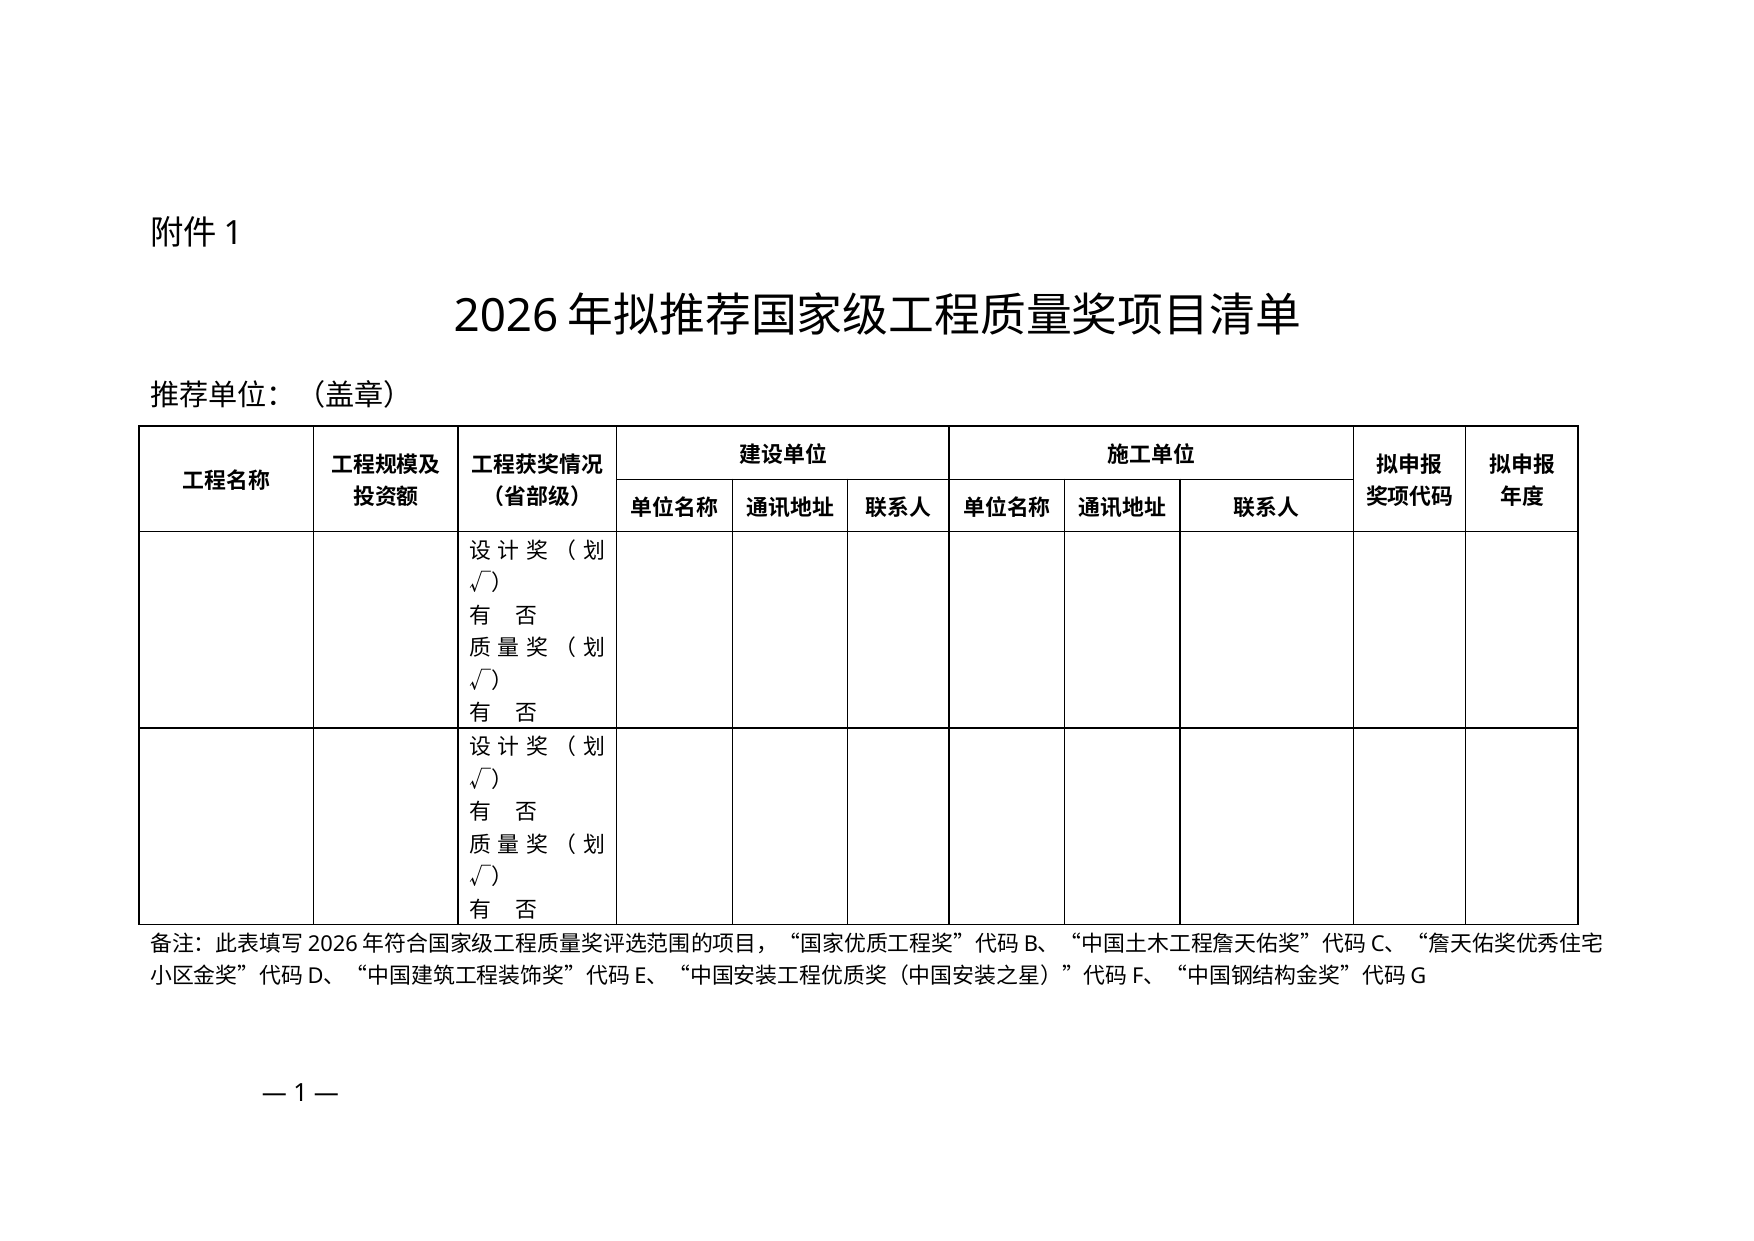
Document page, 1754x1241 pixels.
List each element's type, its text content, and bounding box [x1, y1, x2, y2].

table_cell [1354, 729, 1465, 924]
table_cell 单位名称 [617, 480, 732, 531]
table_cell [1065, 532, 1179, 727]
table_cell [950, 532, 1064, 727]
table_header 拟申报 年度 [1466, 427, 1577, 531]
table_cell [950, 729, 1064, 924]
table_header 工程规模及投资额 [314, 427, 457, 531]
table_cell [848, 729, 948, 924]
table_cell 单位名称 [950, 480, 1064, 531]
table_cell 通讯地址 [1065, 480, 1179, 531]
text 备注：此表填写2026年符合国家级工程质量奖评选范围的项目，“国家优质工程奖”代码B、“中国土木工程詹天佑奖”代码C、“詹天佑奖优秀住宅小区金奖”代码D、“中国建筑工程装饰奖”代码E、“中国安装工程优质奖（中国安装之星）”代码F、“中国钢结构金奖”代码G [150, 925, 1604, 990]
table_cell 通讯地址 [733, 480, 847, 531]
table_cell [848, 532, 948, 727]
table_cell [617, 729, 732, 924]
table_cell 设计奖（划√） 有 否 质量奖（划√） 有 否 [459, 729, 616, 924]
table_header 工程名称 [140, 427, 313, 531]
table_cell [1466, 532, 1577, 727]
table_cell [1466, 729, 1577, 924]
table_cell [733, 532, 847, 727]
table_cell [314, 532, 457, 727]
table_cell 设计奖（划√） 有 否 质量奖（划√） 有 否 [459, 532, 616, 727]
table_cell 联系人 [848, 480, 948, 531]
table_header 拟申报 奖项代码 [1354, 427, 1465, 531]
table_header 工程获奖情况 （省部级） [459, 427, 616, 531]
table_cell [1065, 729, 1179, 924]
table_cell [1181, 729, 1353, 924]
table_header 施工单位 [950, 427, 1353, 478]
text 推荐单位：（盖章） [150, 360, 1604, 425]
table_cell [1181, 532, 1353, 727]
table_cell 联系人 [1181, 480, 1353, 531]
table_cell [617, 532, 732, 727]
table_cell [733, 729, 847, 924]
table_cell [140, 532, 313, 727]
table_cell [140, 729, 313, 924]
text 附件1 [150, 198, 1604, 263]
text 2026年拟推荐国家级工程质量奖项目清单 [150, 263, 1604, 360]
table_cell [1354, 532, 1465, 727]
table_header 建设单位 [617, 427, 948, 478]
table_cell [314, 729, 457, 924]
